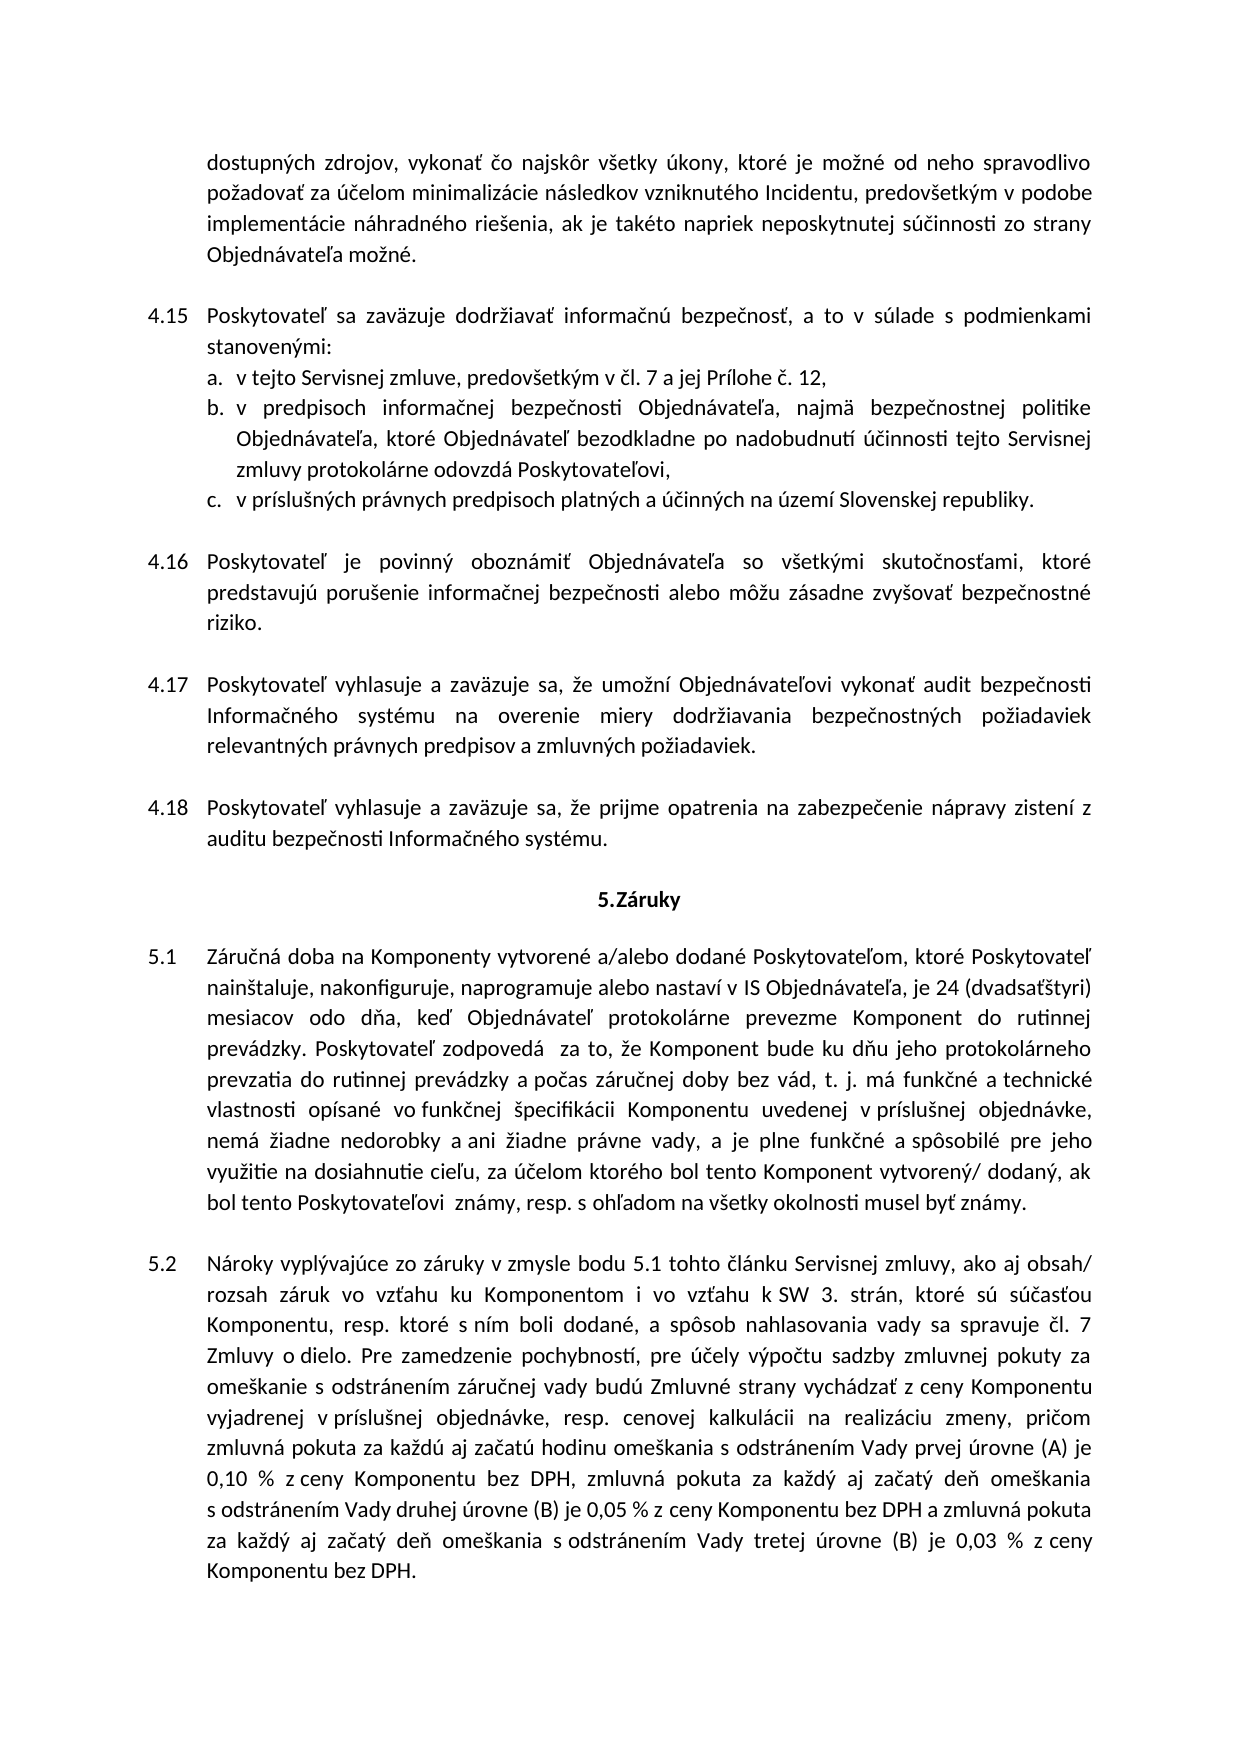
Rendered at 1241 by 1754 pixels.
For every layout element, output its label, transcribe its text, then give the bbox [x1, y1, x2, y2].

list v tejto Servisnej zmluve, predovšetkým v čl. 7 a jej Prílohe č. 12, [207, 363, 1093, 391]
list Poskytovateľ sa zaväzuje dodržiavať informačnú bezpečnosť, a to v súlade s podmienkami stanovenými: [148, 301, 1093, 360]
list v príslušných právnych predpisoch platných a účinných na území Slovenskej republiky. [207, 486, 1093, 514]
list v predpisoch informačnej bezpečnosti Objednávateľa, najmä bezpečnostnej politike Objednávateľa, ktoré Objednávateľ bezodkladne po nadobudnutí účinnosti tejto Servisnej zmluvy protokolárne odovzdá Poskytovateľovi, [207, 393, 1093, 483]
list Poskytovateľ vyhlasuje a zaväzuje sa, že prijme opatrenia na zabezpečenie nápravy zistení z auditu bezpečnosti Informačného systému. [148, 793, 1093, 852]
list Záručná doba na Komponenty vytvorené a/alebo dodané Poskytovateľom, ktoré Poskytovateľ nainštaluje, nakonfiguruje, naprogramuje alebo nastaví v IS Objednávateľa, je 24 (dvadsaťštyri) mesiacov odo dňa, keď Objednávateľ protokolárne prevezme Komponent do rutinnej prevádzky. Poskytovateľ zodpovedá za to, že Komponent bude ku dňu jeho protokolárneho prevzatia do rutinnej prevádzky a počas záručnej doby bez vád, t. j. má funkčné a technické vlastnosti opísané vo funkčnej špecifikácii Komponentu uvedenej v príslušnej objednávke, nemá žiadne nedorobky a ani žiadne právne vady, a je plne funkčné a spôsobilé pre jeho využitie na dosiahnutie cieľu, za účelom ktorého bol tento Komponent vytvorený/ dodaný, ak bol tento Poskytovateľovi známy, resp. s ohľadom na všetky okolnosti musel byť známy. [148, 942, 1093, 1216]
list Poskytovateľ je povinný oboznámiť Objednávateľa so všetkými skutočnosťami, ktoré predstavujú porušenie informačnej bezpečnosti alebo môžu zásadne zvyšovať bezpečnostné riziko. [148, 547, 1093, 637]
list Nároky vyplývajúce zo záruky v zmysle bodu 5.1 tohto článku Servisnej zmluvy, ako aj obsah/ rozsah záruk vo vzťahu ku Komponentom i vo vzťahu k SW 3. strán, ktoré sú súčasťou Komponentu, resp. ktoré s ním boli dodané, a spôsob nahlasovania vady sa spravuje čl. 7 Zmluvy o dielo. Pre zamedzenie pochybností, pre účely výpočtu sadzby zmluvnej pokuty za omeškanie s odstránením záručnej vady budú Zmluvné strany vychádzať z ceny Komponentu vyjadrenej v príslušnej objednávke, resp. cenovej kalkulácii na realizáciu zmeny, pričom zmluvná pokuta za každú aj začatú hodinu omeškania s odstránením Vady prvej úrovne (A) je 0,10 % z ceny Komponentu bez DPH, zmluvná pokuta za každý aj začatý deň omeškania s odstránením Vady druhej úrovne (B) je 0,05 % z ceny Komponentu bez DPH a zmluvná pokuta za každý aj začatý deň omeškania s odstránením Vady tretej úrovne (B) je 0,03 % z ceny Komponentu bez DPH. [148, 1249, 1093, 1584]
list Poskytovateľ vyhlasuje a zaväzuje sa, že umožní Objednávateľovi vykonať audit bezpečnosti Informačného systému na overenie miery dodržiavania bezpečnostných požiadaviek relevantných právnych predpisov a zmluvných požiadaviek. [148, 670, 1093, 759]
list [148, 148, 1093, 268]
subtitle Záruky [185, 885, 1093, 913]
